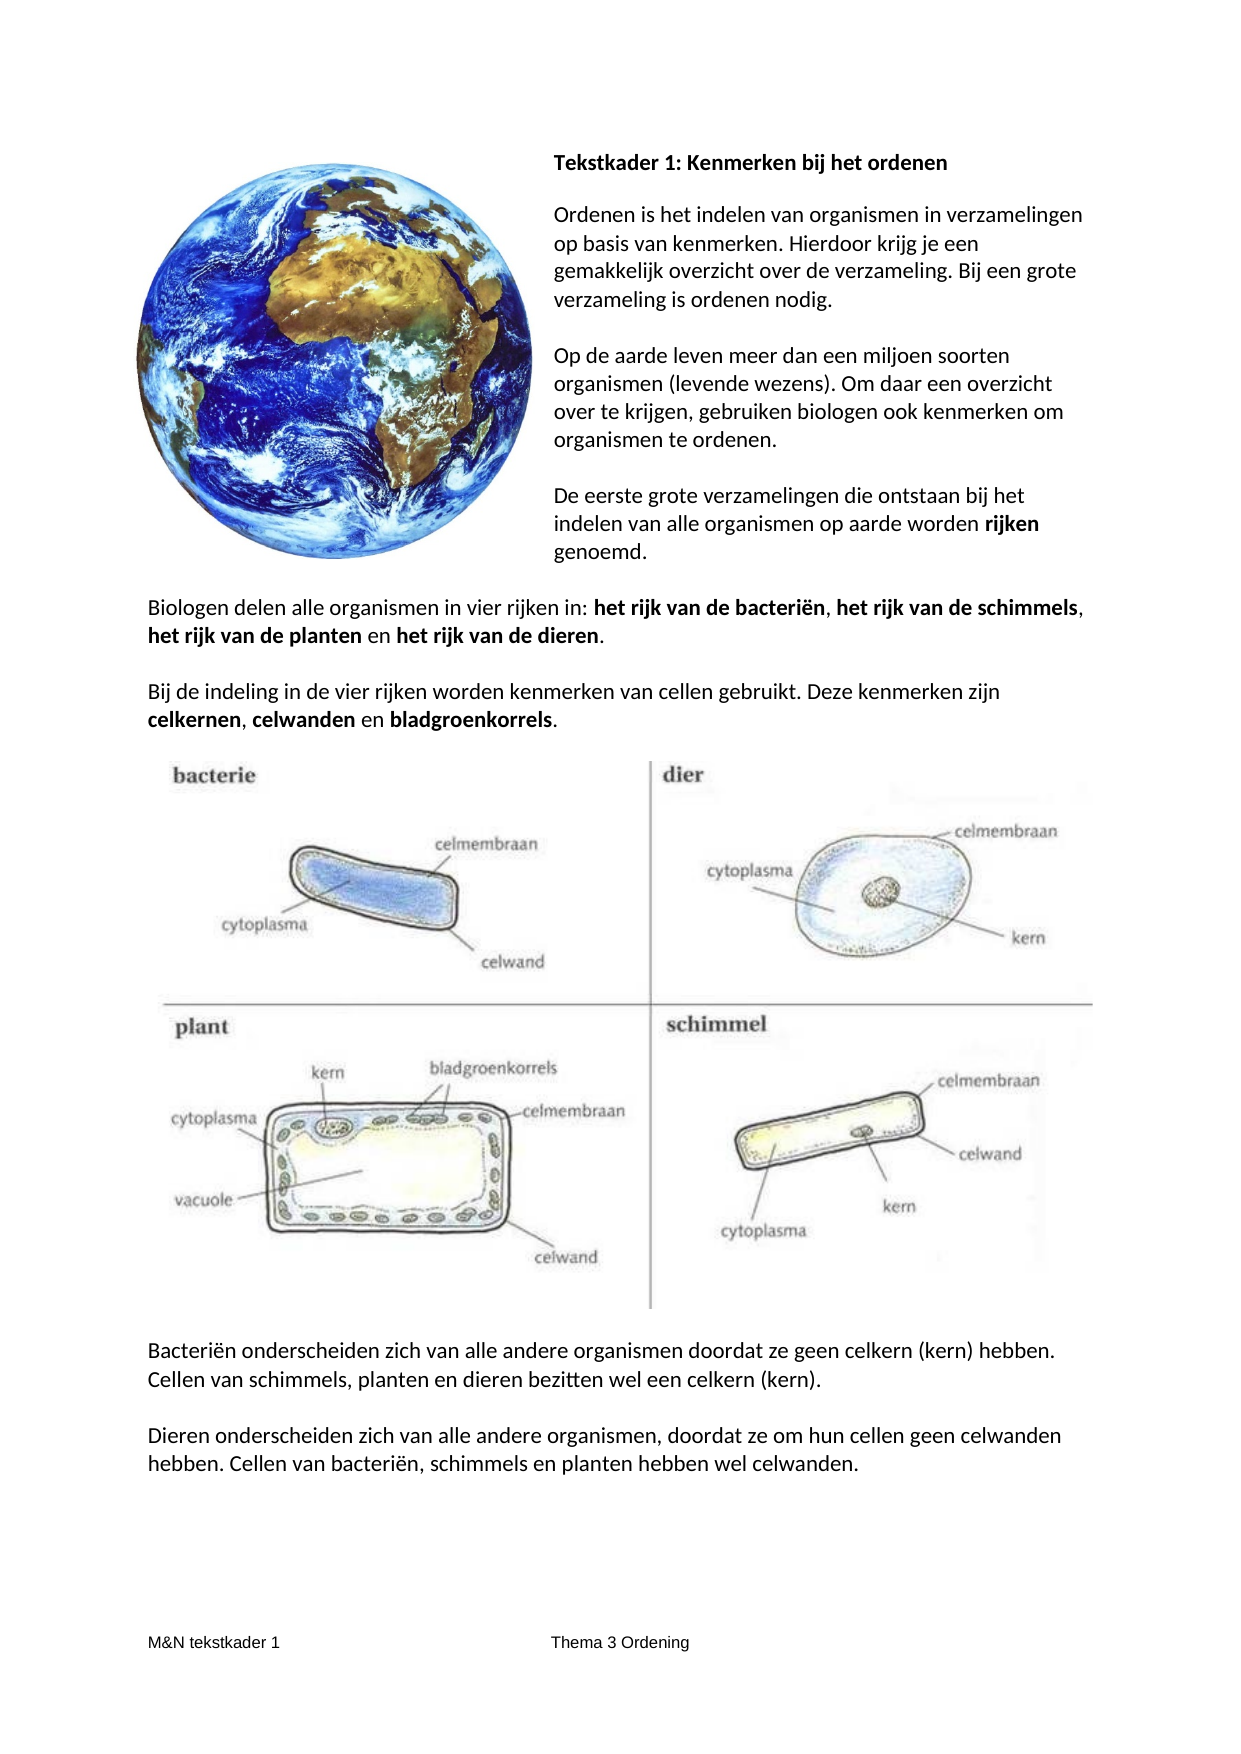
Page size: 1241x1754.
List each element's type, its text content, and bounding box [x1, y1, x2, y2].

text Biologen delen alle organismen in vier rijken in: het rijk van de bacteriën, het rijk van de schimmels, het rijk van de planten en het rijk van de dieren. [148, 593, 1093, 649]
text De eerste grote verzamelingen die ontstaan bij het indelen van alle organismen op aarde worden rijken genoemd. [148, 481, 1093, 565]
text Ordenen is het indelen van organismen in verzamelingen op basis van kenmerken. Hierdoor krijg je een gemakkelijk overzicht over de verzameling. Bij een grote verzameling is ordenen nodig. [535, 201, 1093, 313]
picture [147, 761, 1093, 1309]
text Bij de indeling in de vier rijken worden kenmerken van cellen gebruikt. Deze kenmerken zijn celkernen, celwanden en bladgroenkorrels. [148, 677, 1093, 733]
picture [132, 162, 535, 560]
text Bacteriën onderscheiden zich van alle andere organismen doordat ze geen celkern (kern) hebben. Cellen van schimmels, planten en dieren bezitten wel een celkern (kern). [148, 1337, 1093, 1393]
text Dieren onderscheiden zich van alle andere organismen, doordat ze om hun cellen geen celwanden hebben. Cellen van bacteriën, schimmels en planten hebben wel celwanden. [148, 1421, 1093, 1477]
text Tekstkader 1: Kenmerken bij het ordenen [148, 148, 1093, 176]
text Op de aarde leven meer dan een miljoen soorten organismen (levende wezens). Om daar een overzicht over te krijgen, gebruiken biologen ook kenmerken om organismen te ordenen. [535, 341, 1093, 453]
